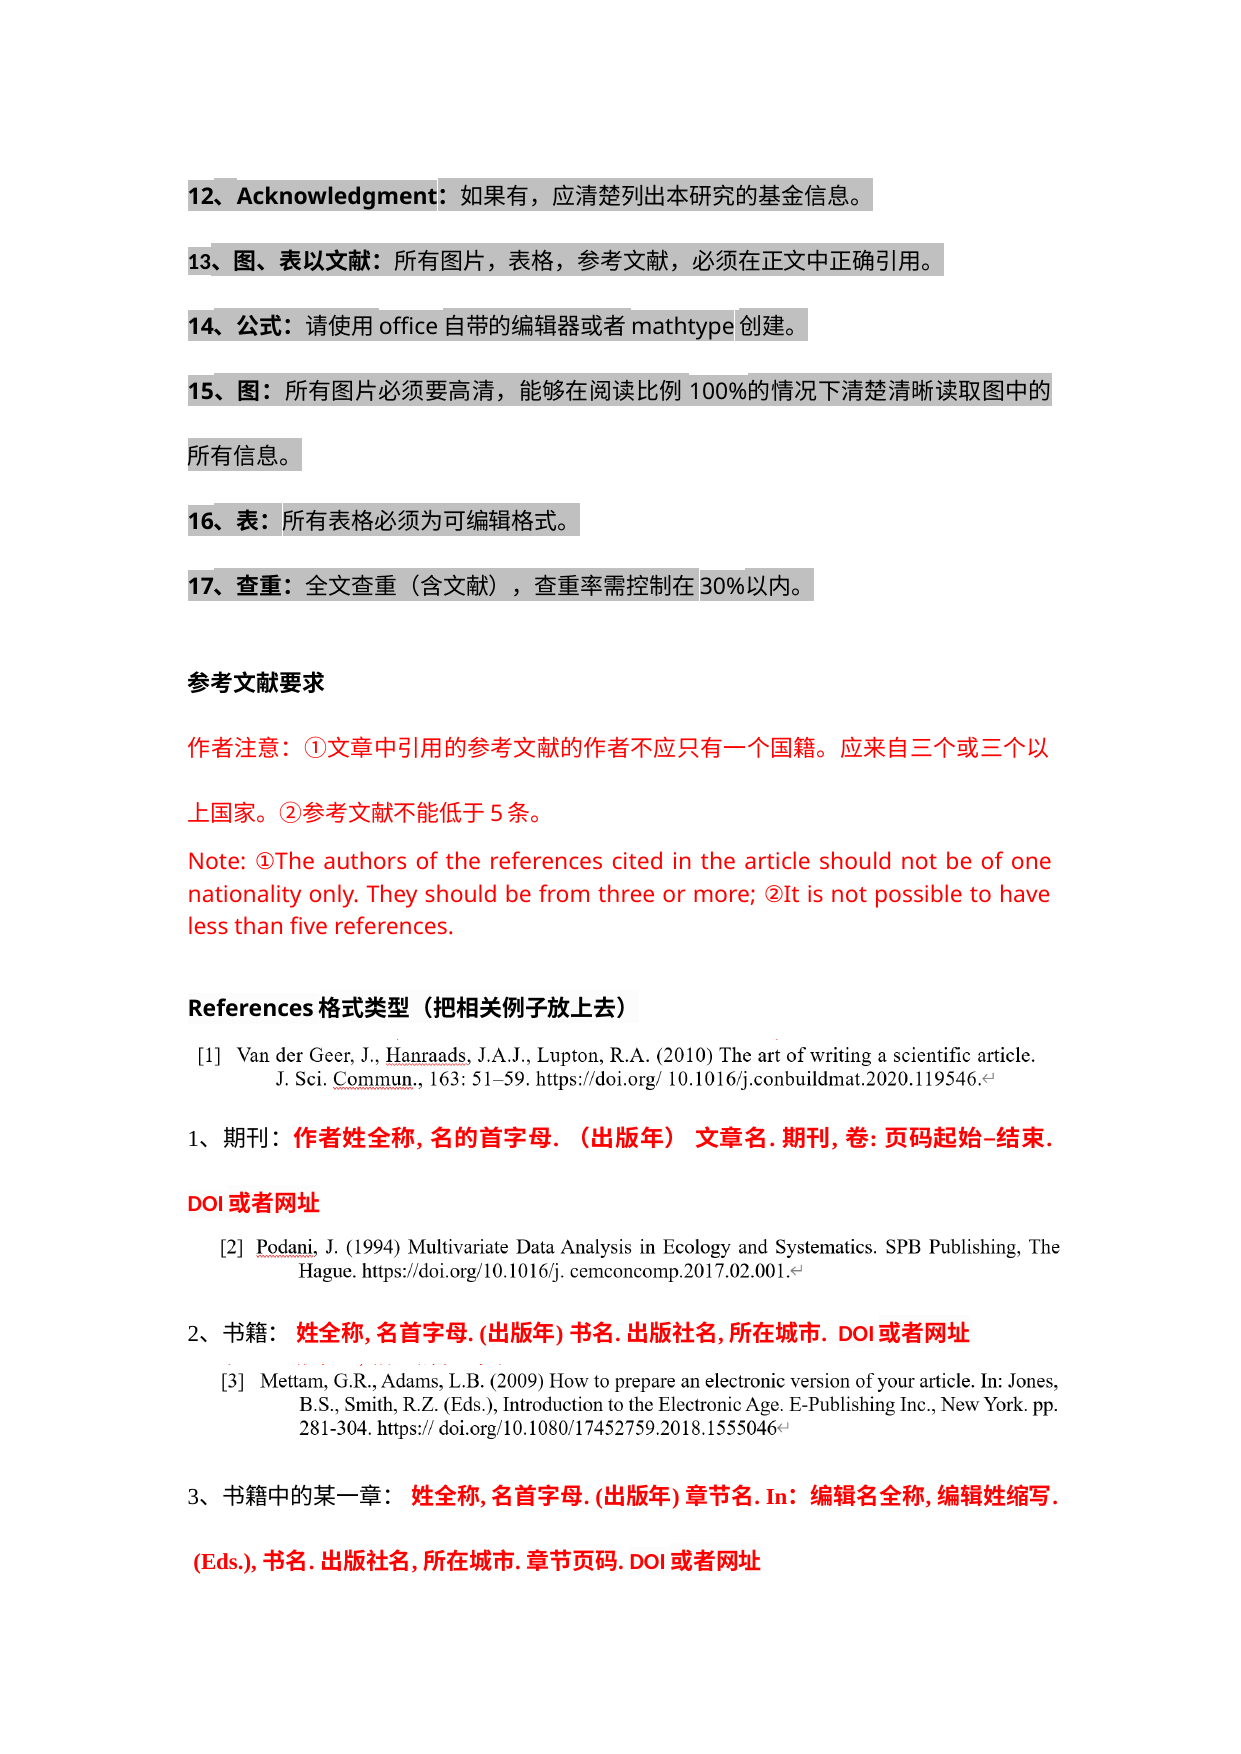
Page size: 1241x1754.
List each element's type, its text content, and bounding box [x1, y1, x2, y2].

list 1、期刊：作者姓全称, 名的首字母. （出版年） 文章名. 期刊, 卷: 页码起始–结束. DOI或者网址 [187, 1104, 1053, 1234]
text 作者注意：①文章中引用的参考文献的作者不应只有一个国籍。应来自三个或三个以上国家。②参考文献不能低于5条。 [187, 714, 1053, 844]
text 12、Acknowledgment：如果有，应清楚列出本研究的基金信息。 [187, 162, 1053, 227]
text 16、表：所有表格必须为可编辑格式。 [187, 487, 1053, 552]
picture [210, 1364, 1076, 1439]
text 14、公式：请使用office自带的编辑器或者mathtype创建。 [187, 292, 1053, 357]
text References格式类型（把相关例子放上去） [187, 974, 1053, 1039]
picture [210, 1234, 1076, 1284]
text 17、查重：全文查重（含文献），查重率需控制在30%以内。 [187, 552, 1053, 617]
list 2、书籍： 姓全称, 名首字母. (出版年) 书名. 出版社名, 所在城市. DOI或者网址 [187, 1299, 1053, 1364]
text Note: ①The authors of the references cited in the article should not be of one nationality only. They should be from three or more; ②It is not possible to have less than five references. [187, 844, 1053, 942]
text 参考文献要求 [187, 649, 1053, 714]
list 13、图、表以文献：所有图片，表格，参考文献，必须在正文中正确引用。 [187, 227, 1053, 292]
list 3、书籍中的某一章： 姓全称, 名首字母. (出版年) 章节名. In：编辑名全称, 编辑姓缩写. (Eds.), 书名. 出版社名, 所在城市. 章节页码. DOI或者网址 [187, 1462, 1053, 1592]
picture [187, 1039, 1053, 1093]
text 15、图：所有图片必须要高清，能够在阅读比例100%的情况下清楚清晰读取图中的所有信息。 [187, 357, 1053, 487]
